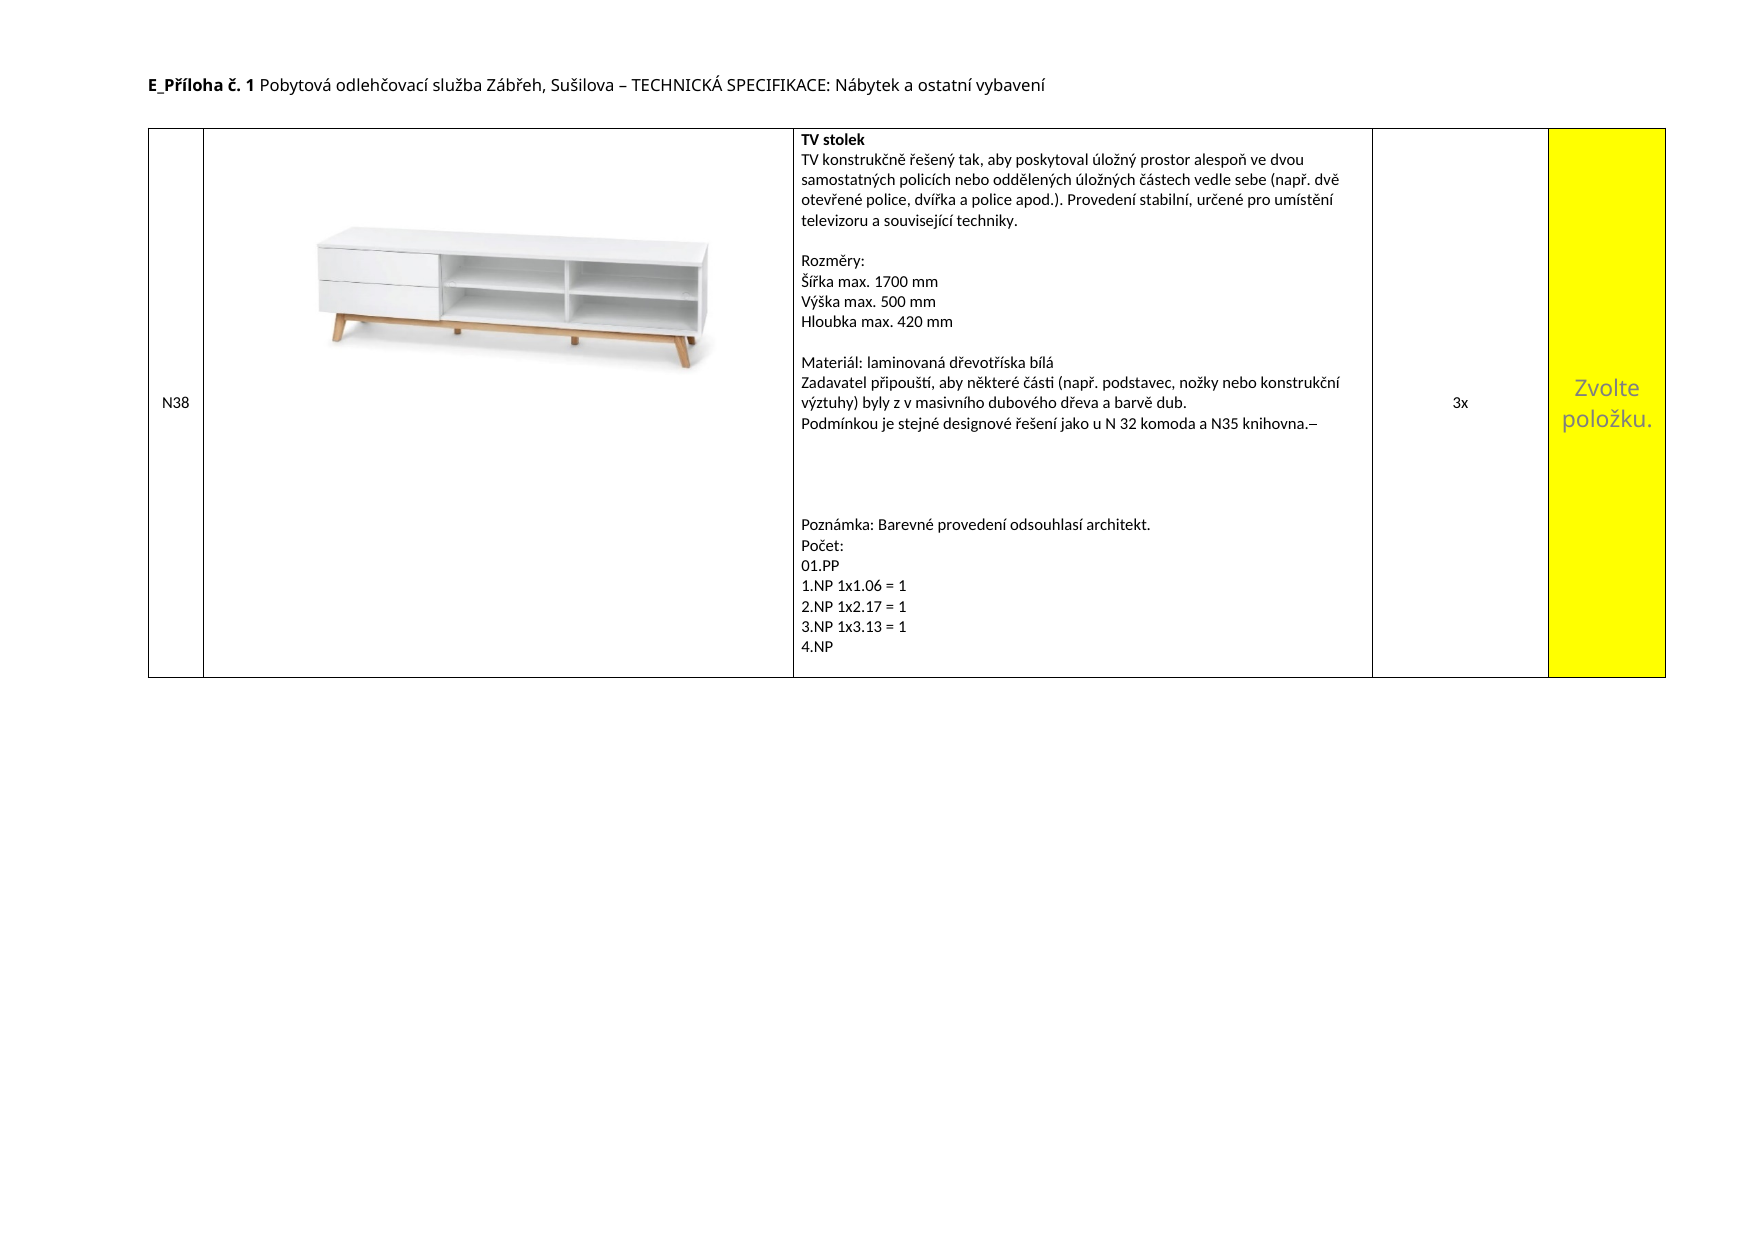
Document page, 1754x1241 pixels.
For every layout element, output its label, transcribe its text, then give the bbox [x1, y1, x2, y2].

table_cell N38 [149, 129, 203, 677]
table_cell 3x [1373, 129, 1548, 677]
table_cell Zvolte položku. [1549, 129, 1665, 677]
table_cell TV stolek TV konstrukčně řešený tak, aby poskytoval úložný prostor alespoň ve dvou samostatných policích nebo oddělených úložných částech vedle sebe (např. dvě otevřené police, dvířka a police apod.). Provedení stabilní, určené pro umístění televizoru a související techniky. Rozměry: Šířka max. 1700 mm Výška max. 500 mm Hloubka max. 420 mm Materiál: laminovaná dřevotříska bílá Zadavatel připouští, aby některé části (např. podstavec, nožky nebo konstrukční výztuhy) byly z v masivního dubového dřeva a barvě dub. Podmínkou je stejné designové řešení jako u N 32 komoda a N35 knihovna. Poznámka: Barevné provedení odsouhlasí architekt. Počet: 01.PP 1.NP 1x1.06 = 1 2.NP 1x2.17 = 1 3.NP 1x3.13 = 1 4.NP [794, 129, 1372, 677]
picture [303, 201, 718, 387]
table_cell [204, 129, 793, 677]
